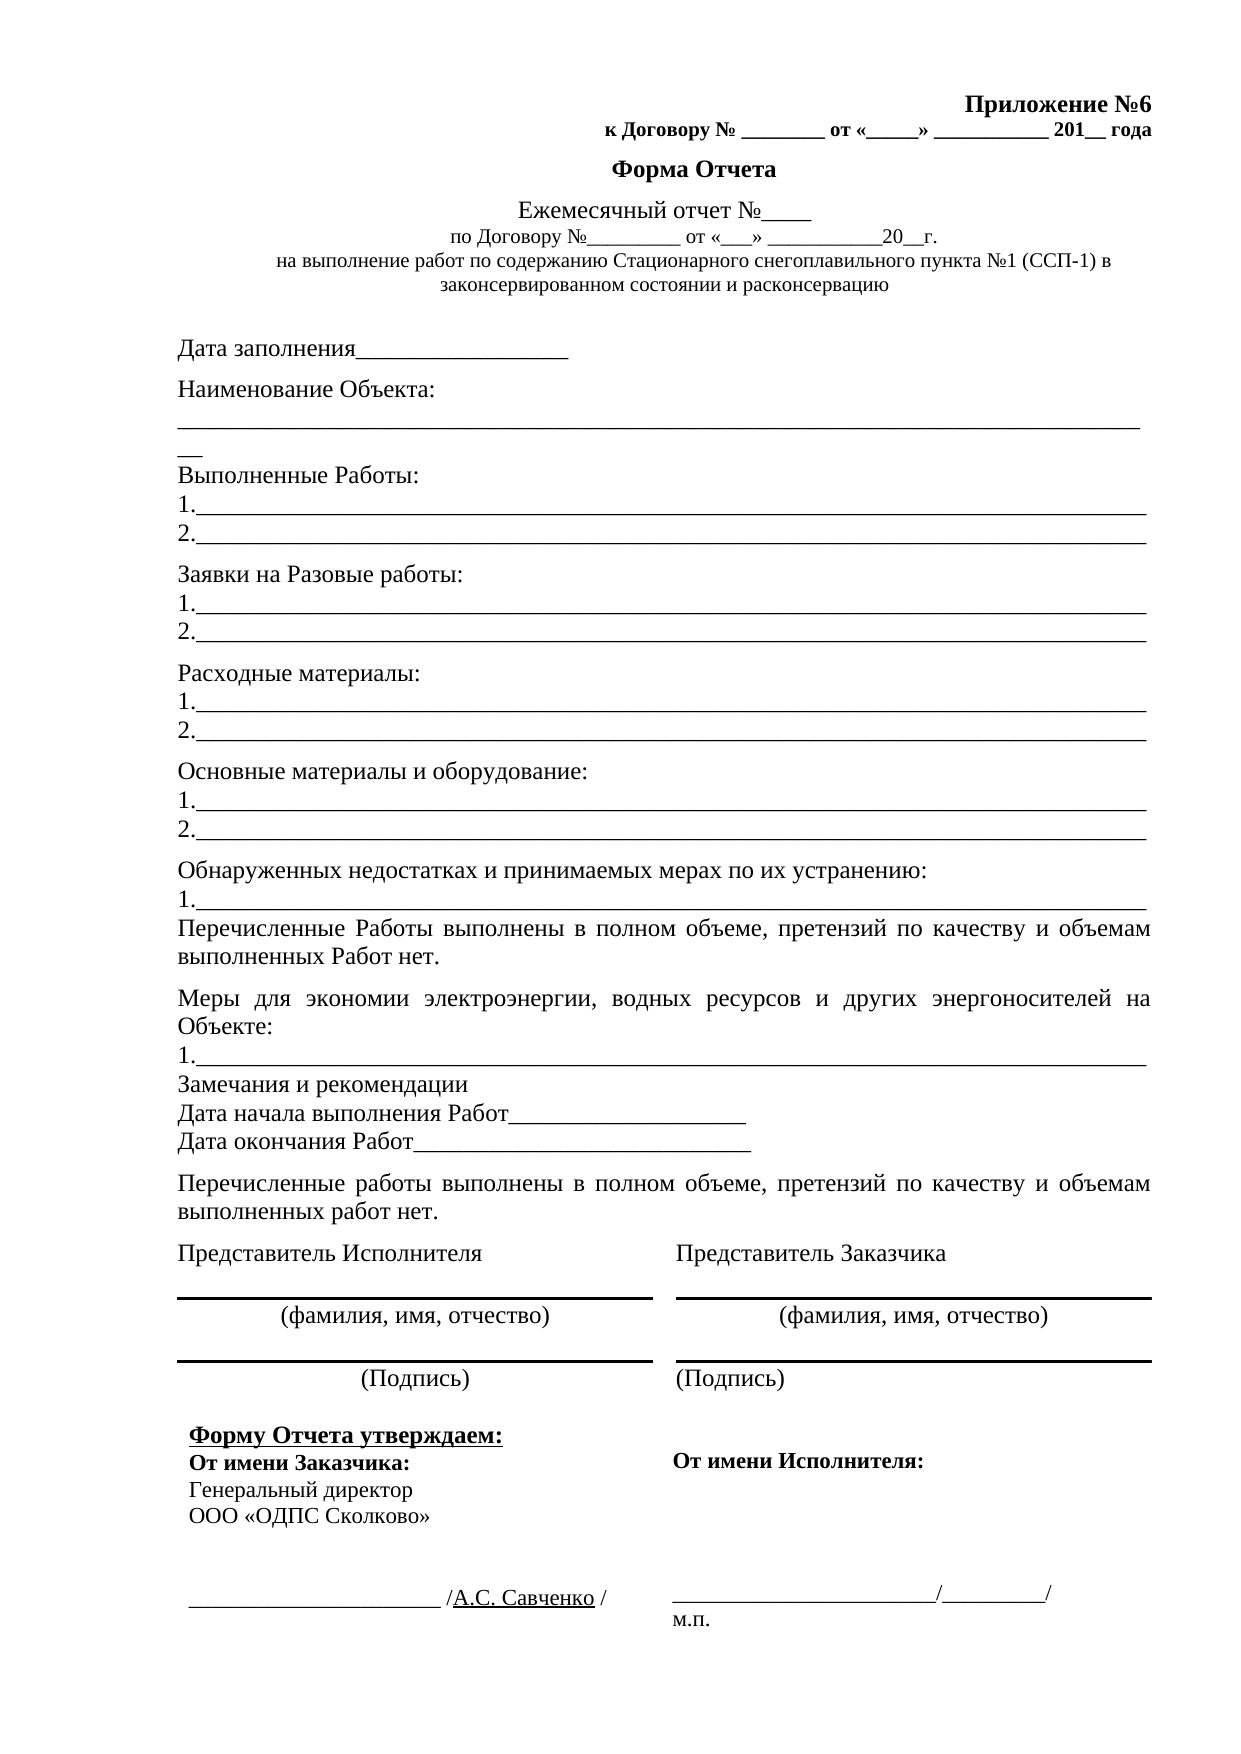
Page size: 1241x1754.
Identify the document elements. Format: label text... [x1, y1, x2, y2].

text Ежемесячный отчет №____ [177, 195, 1152, 224]
text Обнаруженных недостатках и принимаемых мерах по их устранению: [177, 855, 1152, 884]
text 1.____________________________________________________________________________ [177, 588, 1152, 616]
table_header Представитель Заказчика (фамилия, имя, отчество) (Подпись) [664, 1238, 1163, 1392]
text Перечисленные Работы выполнены в полном объеме, претензий по качеству и объемам выполненных Работ нет. [177, 913, 1152, 970]
text Форма Отчета [177, 154, 1152, 183]
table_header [177, 1421, 661, 1631]
text 1.____________________________________________________________________________ [177, 884, 1152, 913]
text 1.____________________________________________________________________________ [177, 785, 1152, 814]
text Выполненные Работы: [177, 460, 1152, 489]
text Основные материалы и оборудование: [177, 756, 1152, 785]
text Перечисленные работы выполнены в полном объеме, претензий по качеству и объемам выполненных работ нет. [177, 1168, 1152, 1225]
text Дата заполнения_________________ [177, 333, 1152, 361]
text Меры для экономии электроэнергии, водных ресурсов и других энергоносителей на Объекте: [177, 983, 1152, 1040]
text по Договору №_________ от «___» ___________20__г. [177, 224, 1152, 248]
text 1.____________________________________________________________________________ [177, 686, 1152, 715]
text Наименование Объекта: [177, 374, 1152, 403]
text Замечания и рекомендации [177, 1069, 1152, 1098]
text 2.____________________________________________________________________________ [177, 814, 1152, 843]
text _______________________________________________________________________________ [177, 403, 1152, 460]
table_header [661, 1421, 1163, 1631]
text Заявки на Разовые работы: [177, 559, 1152, 588]
text 1.____________________________________________________________________________ [177, 1040, 1152, 1069]
text Дата окончания Работ___________________________ [177, 1126, 1152, 1155]
text Приложение №6 [177, 89, 1152, 117]
text к Договору № ________ от «_____» ___________ 201__ года [177, 117, 1152, 141]
text 2.____________________________________________________________________________ [177, 518, 1152, 546]
table_header Представитель Исполнителя (фамилия, имя, отчество) (Подпись) [166, 1238, 664, 1392]
text 2.____________________________________________________________________________ [177, 616, 1152, 645]
text 2.____________________________________________________________________________ [177, 715, 1152, 744]
text Дата начала выполнения Работ___________________ [177, 1098, 1152, 1126]
text на выполнение работ по содержанию Стационарного снегоплавильного пункта №1 (ССП-1) в законсервированном состоянии и расконсервацию [177, 248, 1152, 296]
text Расходные материалы: [177, 658, 1152, 686]
text 1.____________________________________________________________________________ [177, 489, 1152, 518]
